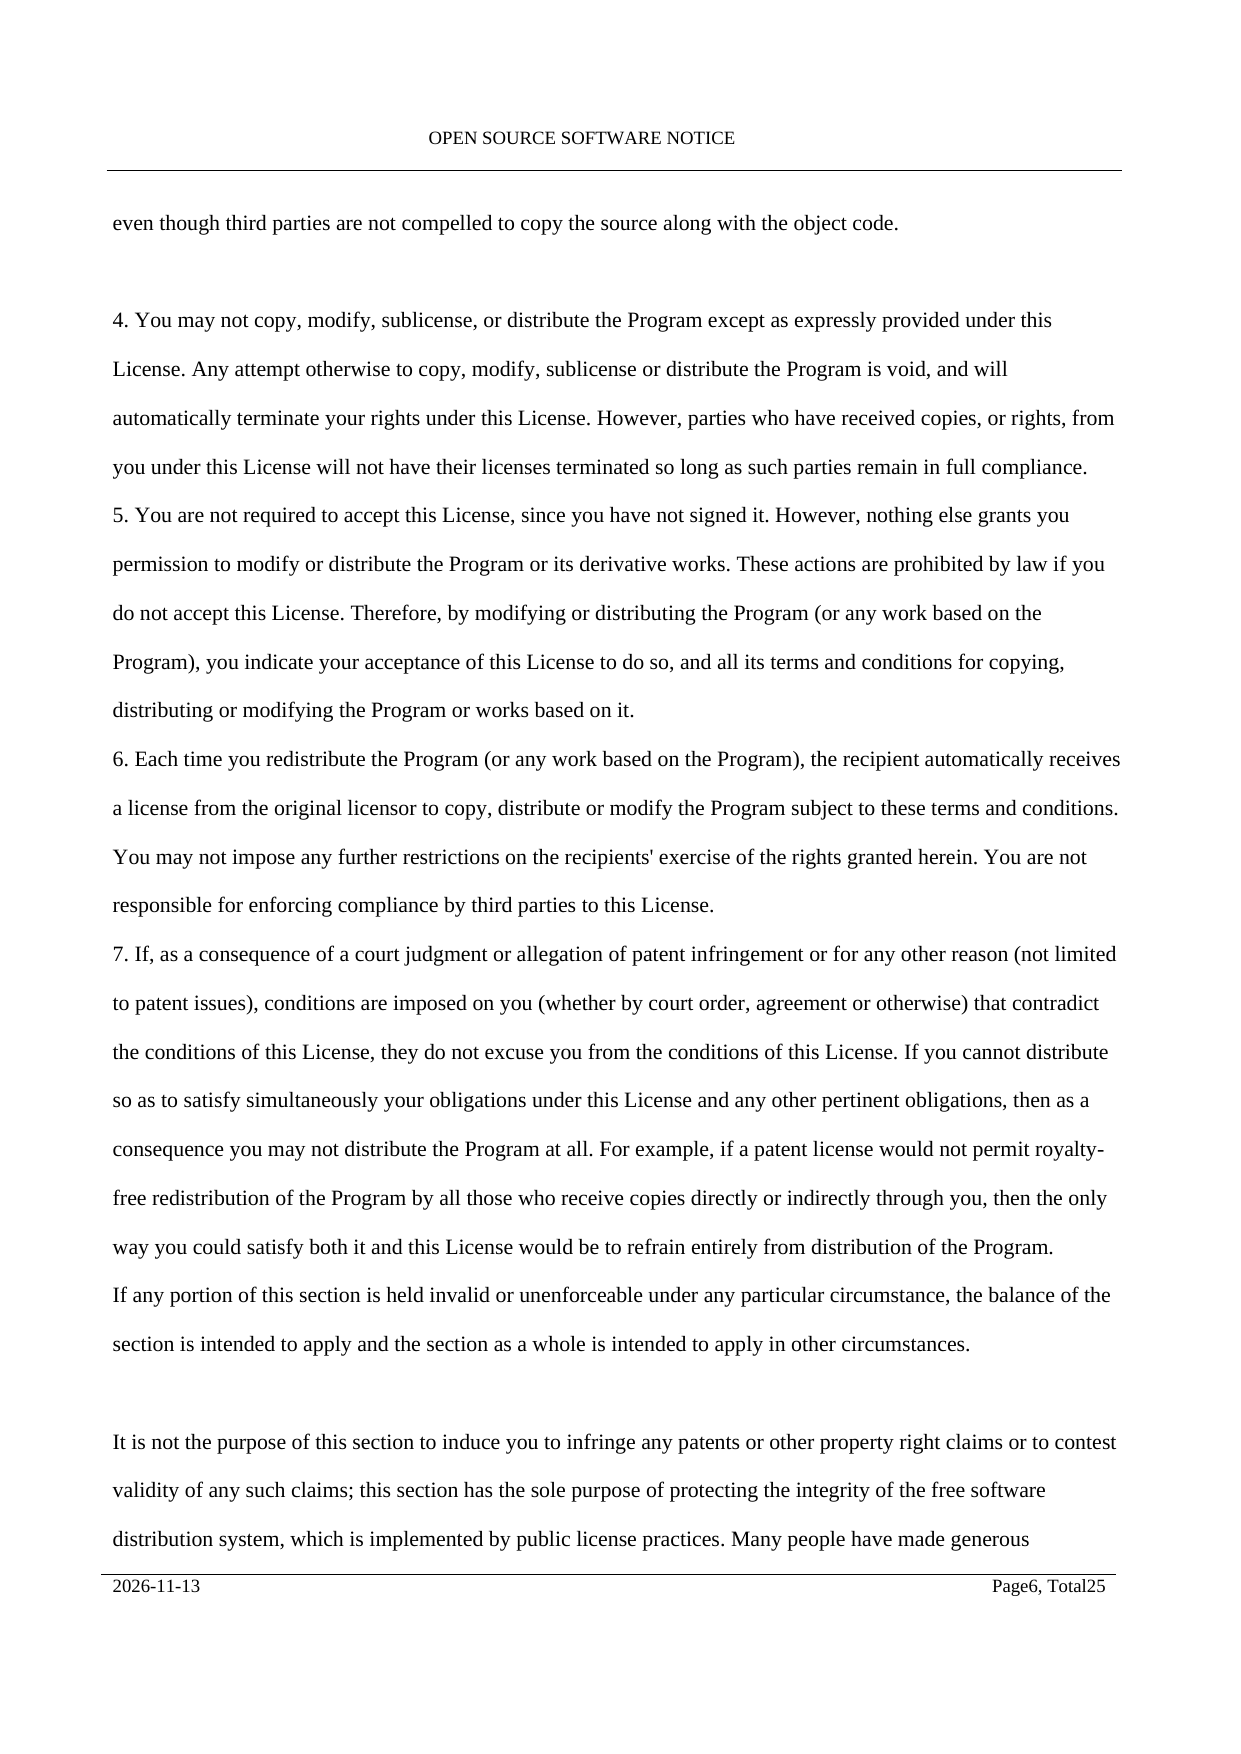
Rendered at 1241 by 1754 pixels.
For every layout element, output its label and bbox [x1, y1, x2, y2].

text [112, 206, 1128, 1555]
